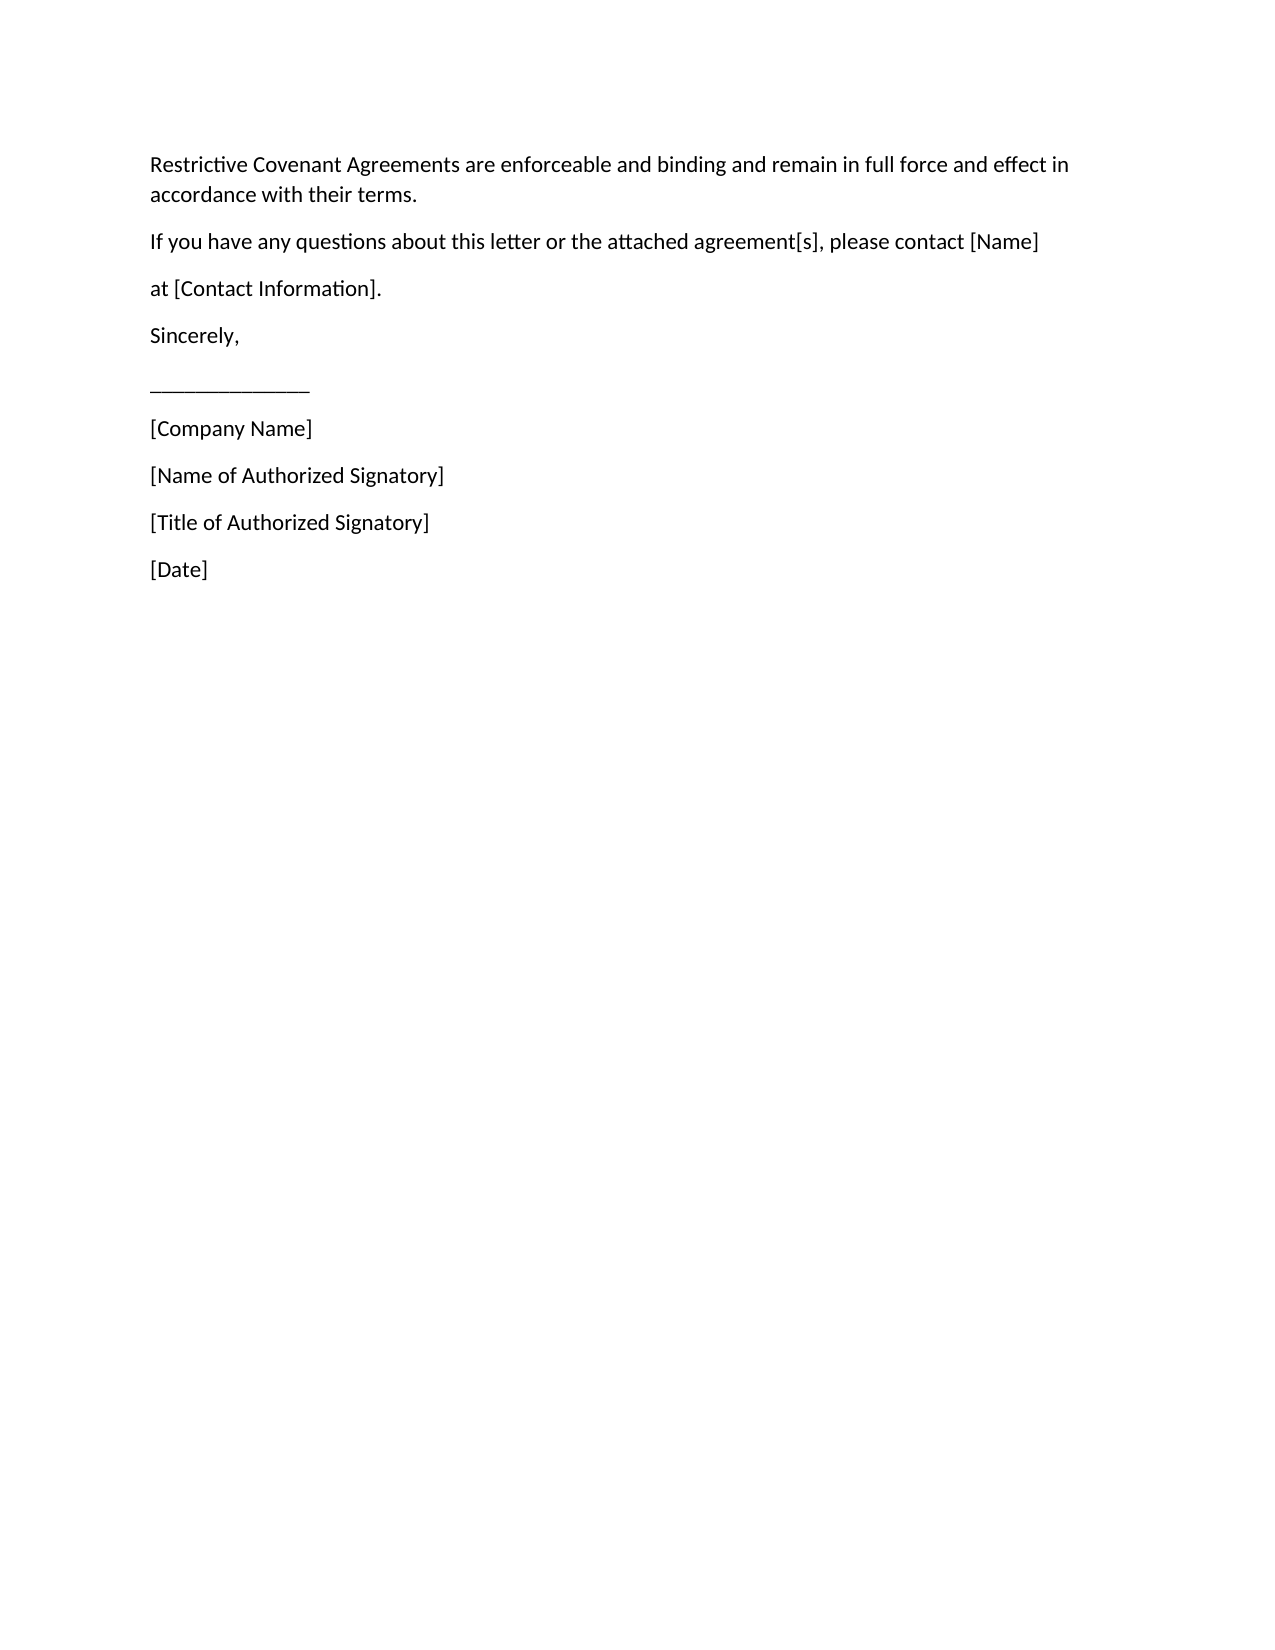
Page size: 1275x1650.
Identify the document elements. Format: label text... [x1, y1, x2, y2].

text at [Contact Information]. [150, 274, 1125, 302]
text Sincerely, [150, 321, 1125, 349]
text [Company Name] [150, 414, 1125, 443]
text [Date] [150, 555, 1125, 583]
text If you have any questions about this letter or the attached agreement[s], please contact [Name] [150, 227, 1125, 255]
text Restrictive Covenant Agreements are enforceable and binding and remain in full force and effect in accordance with their terms. [150, 150, 1125, 208]
text [Name of Authorized Signatory] [150, 461, 1125, 489]
text [Title of Authorized Signatory] [150, 508, 1125, 536]
text ______________ [150, 368, 1125, 396]
